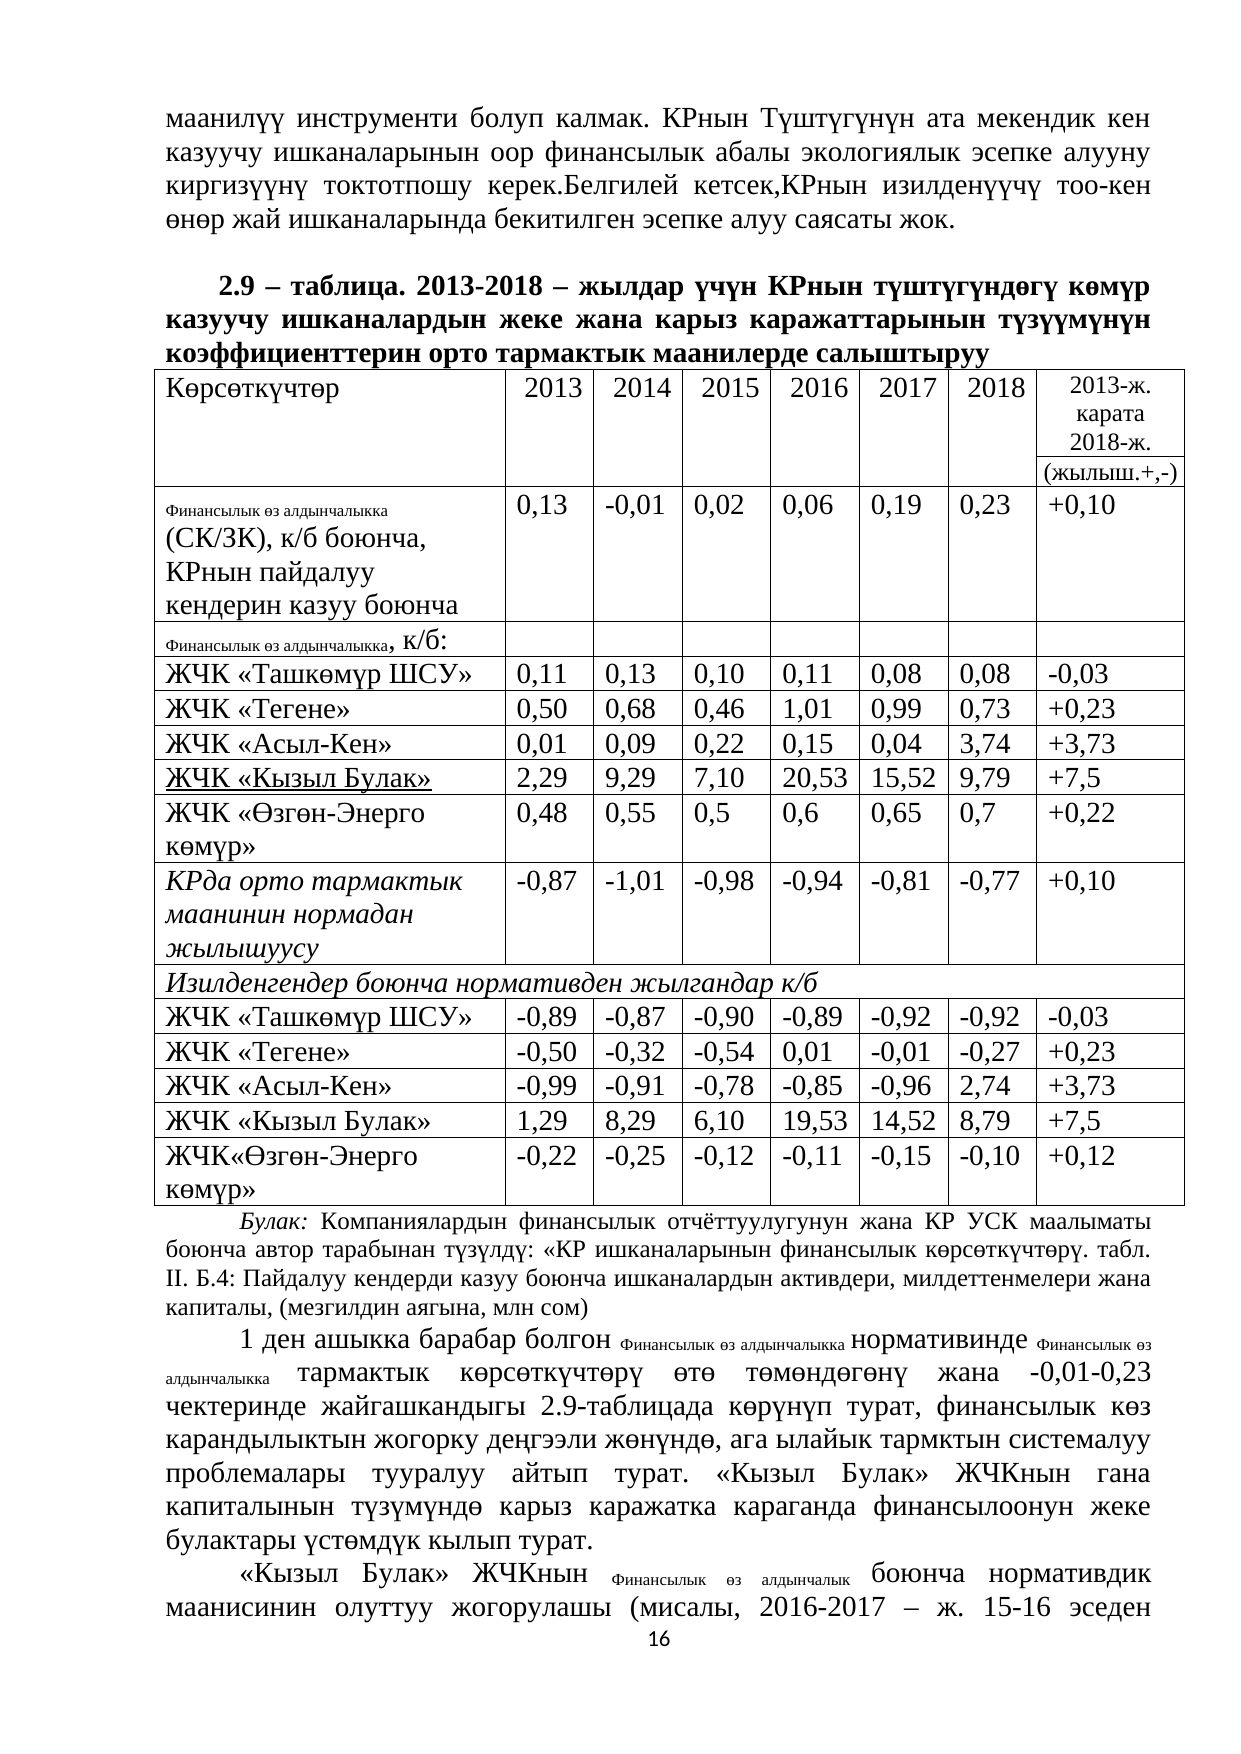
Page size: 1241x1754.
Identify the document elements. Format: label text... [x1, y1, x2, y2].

table_cell -0,78 [683, 1069, 770, 1102]
table_cell -0,91 [594, 1069, 682, 1102]
table_cell ЖЧК «Ташкөмүр ШСУ» [155, 999, 505, 1033]
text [165, 1556, 1152, 1623]
table_cell -0,15 [860, 1138, 948, 1205]
table_cell +3,73 [1037, 726, 1184, 759]
table_cell -1,01 [594, 863, 682, 964]
table_cell 0,19 [860, 487, 948, 621]
table_cell ЖЧК «Асыл-Кен» [155, 726, 505, 759]
table_cell ЖЧК «Кызыл Булак» [155, 760, 505, 794]
table_cell +3,73 [1037, 1069, 1184, 1102]
table_cell ЖЧК «Тегене» [155, 691, 505, 725]
text 1 ден ашыкка барабар болгон Финансылык өз алдынчалыкка нормативинде Финансылык өз алдынчалыкка тармактык көрсөткүчтөрү өтө төмөндөгөнү жана -0,01-0,23 чектеринде жайгашкандыгы 2.9-таблицада көрүнүп турат, финансылык көз карандылыктын жогорку деңгээли жөнүндө, ага ылайык тармктын системалуу проблемалары тууралуу айтып турат. «Кызыл Булак» ЖЧКнын гана капиталынын түзүмүндө карыз каражатка караганда финансылоонун жеке булактары үстөмдүк кылып турат. [165, 1321, 1152, 1556]
table_cell +7,5 [1037, 760, 1184, 794]
table_cell -0,87 [506, 863, 593, 964]
table_header 2015 [683, 370, 770, 486]
table_cell 3,74 [949, 726, 1036, 759]
table_cell 0,46 [683, 691, 770, 725]
table_cell +0,10 [1037, 863, 1184, 964]
table_cell 0,99 [860, 691, 948, 725]
table_cell 0,73 [949, 691, 1036, 725]
table_cell ЖЧК«Өзгөн-Энерго көмүр» [155, 1138, 505, 1205]
table_cell -0,32 [594, 1034, 682, 1067]
table_header 2017 [860, 370, 948, 486]
table_cell 0,11 [506, 657, 593, 690]
table_cell 7,10 [683, 760, 770, 794]
table_cell ЖЧК «Кызыл Булак» [155, 1103, 505, 1137]
table_cell 0,06 [771, 487, 859, 621]
table_cell 0,48 [506, 795, 593, 862]
table_cell -0,12 [683, 1138, 770, 1205]
table_cell Финансылык өз алдынчалыкка, к/б: [155, 622, 505, 656]
table_cell 9,29 [594, 760, 682, 794]
table_cell -0,10 [949, 1138, 1036, 1205]
table_cell ЖЧК «Асыл-Кен» [155, 1069, 505, 1102]
table_cell 0,10 [683, 657, 770, 690]
table_cell 0,50 [506, 691, 593, 725]
table_cell 14,52 [860, 1103, 948, 1137]
table_cell 20,53 [771, 760, 859, 794]
table_cell 6,10 [683, 1103, 770, 1137]
table_cell 1,29 [506, 1103, 593, 1137]
table_cell ЖЧК «Өзгөн-Энерго көмүр» [155, 795, 505, 862]
table_cell [506, 622, 593, 656]
table_cell 0,04 [860, 726, 948, 759]
table_cell -0,11 [771, 1138, 859, 1205]
table_cell +0,10 [1037, 487, 1184, 621]
table_cell 9,79 [949, 760, 1036, 794]
text Булак: Компаниялардын финансылык отчёттуулугунун жана КР УСК маалыматы боюнча автор тарабынан түзүлдү: «КР ишканаларынын финансылык көрсөткүчтөрү. табл. II. Б.4: Пайдалуу кендерди казуу боюнча ишканалардын активдери, милдеттенмелери жана капиталы, (мезгилдин аягына, млн сом) [165, 1206, 1152, 1321]
table_cell 0,22 [683, 726, 770, 759]
table_cell 0,65 [860, 795, 948, 862]
table_cell +7,5 [1037, 1103, 1184, 1137]
table_cell 1,01 [771, 691, 859, 725]
table_cell 0,23 [949, 487, 1036, 621]
table_header 2013-ж. карата 2018-ж. [1037, 370, 1184, 456]
table_header 2014 [594, 370, 682, 486]
table_cell [771, 622, 859, 656]
table_cell -0,25 [594, 1138, 682, 1205]
text 2.9 – таблица. 2013-2018 – жылдар үчүн КРнын түштүгүндөгү көмүр казуучу ишканалардын жеке жана карыз каражаттарынын түзүүмүнүн коэффициенттерин орто тармактык маанилерде салыштыруу [165, 268, 1152, 369]
table_cell 15,52 [860, 760, 948, 794]
table_cell -0,27 [949, 1034, 1036, 1067]
table_cell 2,74 [949, 1069, 1036, 1102]
table_cell (жылыш.+,-) [1037, 457, 1184, 486]
table_cell +0,12 [1037, 1138, 1184, 1205]
table_header 2013 [506, 370, 593, 486]
table_cell [860, 622, 948, 656]
table_cell 0,5 [683, 795, 770, 862]
table_cell 0,11 [771, 657, 859, 690]
table_cell [1037, 622, 1184, 656]
table_cell 0,15 [771, 726, 859, 759]
table_cell 8,79 [949, 1103, 1036, 1137]
table_cell -0,96 [860, 1069, 948, 1102]
table_cell -0,98 [683, 863, 770, 964]
table_cell 0,01 [771, 1034, 859, 1067]
table_cell -0,54 [683, 1034, 770, 1067]
table_cell 8,29 [594, 1103, 682, 1137]
table_cell -0,90 [683, 999, 770, 1033]
table_header Көрсөткүчтөр [155, 370, 505, 486]
table_cell -0,03 [1037, 999, 1184, 1033]
table_cell -0,01 [860, 1034, 948, 1067]
table_header 2018 [949, 370, 1036, 486]
table_cell [594, 622, 682, 656]
table_cell -0,03 [1037, 657, 1184, 690]
table_cell 0,08 [949, 657, 1036, 690]
table_cell 0,55 [594, 795, 682, 862]
table_cell 0,6 [771, 795, 859, 862]
table_cell Финансылык өз алдынчалыкка (СК/ЗК), к/б боюнча, КРнын пайдалуу кендерин казуу боюнча [155, 487, 505, 621]
table_cell [949, 622, 1036, 656]
table_cell 0,09 [594, 726, 682, 759]
table_cell 0,01 [506, 726, 593, 759]
table_cell -0,81 [860, 863, 948, 964]
table_cell -0,87 [594, 999, 682, 1033]
table_cell -0,94 [771, 863, 859, 964]
table_cell -0,92 [860, 999, 948, 1033]
table_cell +0,23 [1037, 1034, 1184, 1067]
table_cell +0,22 [1037, 795, 1184, 862]
table_cell 0,13 [594, 657, 682, 690]
table_cell ЖЧК «Тегене» [155, 1034, 505, 1067]
table_cell ЖЧК «Ташкөмүр ШСУ» [155, 657, 505, 690]
table_cell [683, 622, 770, 656]
table_cell -0,89 [771, 999, 859, 1033]
table_cell КРда орто тармактык маанинин нормадан жылышуусу [155, 863, 505, 964]
table_cell -0,89 [506, 999, 593, 1033]
table_cell -0,99 [506, 1069, 593, 1102]
table_cell -0,77 [949, 863, 1036, 964]
table_cell 0,7 [949, 795, 1036, 862]
table_cell -0,92 [949, 999, 1036, 1033]
table_cell 2,29 [506, 760, 593, 794]
table_cell -0,85 [771, 1069, 859, 1102]
table_cell 0,02 [683, 487, 770, 621]
table_cell -0,01 [594, 487, 682, 621]
table_cell +0,23 [1037, 691, 1184, 725]
table_cell Изилденгендер боюнча нормативден жылгандар к/б [155, 965, 1184, 998]
table_cell 19,53 [771, 1103, 859, 1137]
table_header 2016 [771, 370, 859, 486]
table_cell 0,08 [860, 657, 948, 690]
table_cell 0,13 [506, 487, 593, 621]
table_cell -0,22 [506, 1138, 593, 1205]
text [165, 100, 1152, 234]
table_cell 0,68 [594, 691, 682, 725]
table_cell -0,50 [506, 1034, 593, 1067]
